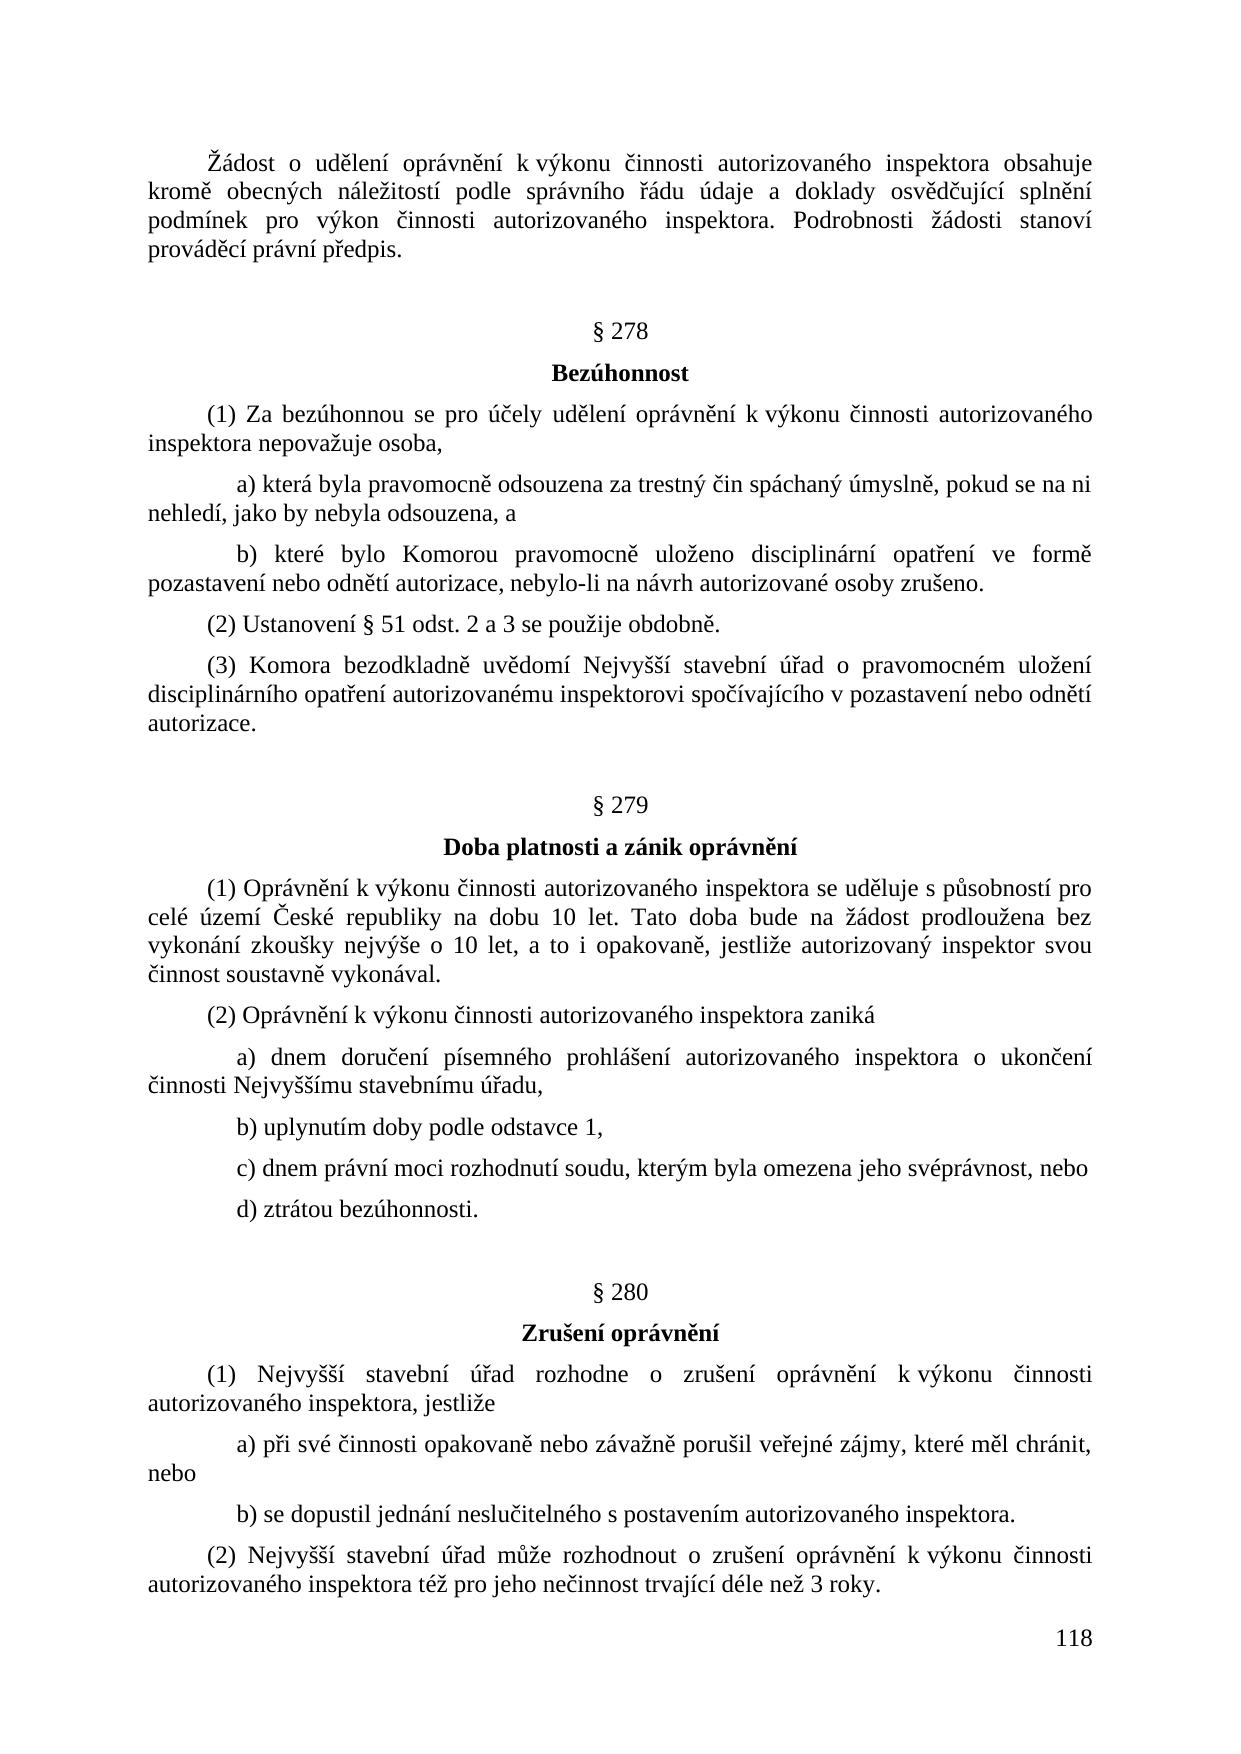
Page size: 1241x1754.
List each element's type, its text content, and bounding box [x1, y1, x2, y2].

text c) dnem právní moci rozhodnutí soudu, kterým byla omezena jeho svéprávnost, nebo [148, 1153, 1093, 1182]
text Bezúhonnost [148, 358, 1093, 386]
text b) uplynutím doby podle odstavce 1, [148, 1112, 1093, 1140]
text b) se dopustil jednání neslučitelného s postavením autorizovaného inspektora. [148, 1499, 1093, 1528]
text (1) Za bezúhonnou se pro účely udělení oprávnění k výkonu činnosti autorizovaného inspektora nepovažuje osoba, [148, 399, 1093, 456]
text § 278 [148, 316, 1093, 345]
text § 280 [148, 1277, 1093, 1305]
text (2) Nejvyšší stavební úřad může rozhodnout o zrušení oprávnění k výkonu činnosti autorizovaného inspektora též pro jeho nečinnost trvající déle než 3 roky. [148, 1540, 1093, 1598]
text Zrušení oprávnění [148, 1318, 1093, 1347]
text Doba platnosti a zánik oprávnění [148, 832, 1093, 860]
text b) které bylo Komorou pravomocně uloženo disciplinární opatření ve formě pozastavení nebo odnětí autorizace, nebylo-li na návrh autorizované osoby zrušeno. [148, 539, 1093, 597]
text Žádost o udělení oprávnění k výkonu činnosti autorizovaného inspektora obsahuje kromě obecných náležitostí podle správního řádu údaje a doklady osvědčující splnění podmínek pro výkon činnosti autorizovaného inspektora. Podrobnosti žádosti stanoví prováděcí právní předpis. [148, 148, 1093, 263]
text d) ztrátou bezúhonnosti. [148, 1194, 1093, 1223]
text (1) Nejvyšší stavební úřad rozhodne o zrušení oprávnění k výkonu činnosti autorizovaného inspektora, jestliže [148, 1359, 1093, 1417]
text (3) Komora bezodkladně uvědomí Nejvyšší stavební úřad o pravomocném uložení disciplinárního opatření autorizovanému inspektorovi spočívajícího v pozastavení nebo odnětí autorizace. [148, 650, 1093, 737]
text (2) Ustanovení § 51 odst. 2 a 3 se použije obdobně. [148, 609, 1093, 638]
text (1) Oprávnění k výkonu činnosti autorizovaného inspektora se uděluje s působností pro celé území České republiky na dobu 10 let. Tato doba bude na žádost prodloužena bez vykonání zkoušky nejvýše o 10 let, a to i opakovaně, jestliže autorizovaný inspektor svou činnost soustavně vykonával. [148, 873, 1093, 988]
text a) která byla pravomocně odsouzena za trestný čin spáchaný úmyslně, pokud se na ni nehledí, jako by nebyla odsouzena, a [148, 469, 1093, 526]
text a) dnem doručení písemného prohlášení autorizovaného inspektora o ukončení činnosti Nejvyššímu stavebnímu úřadu, [148, 1042, 1093, 1099]
text § 279 [148, 790, 1093, 819]
text a) při své činnosti opakovaně nebo závažně porušil veřejné zájmy, které měl chránit, nebo [148, 1429, 1093, 1487]
text (2) Oprávnění k výkonu činnosti autorizovaného inspektora zaniká [148, 1000, 1093, 1029]
